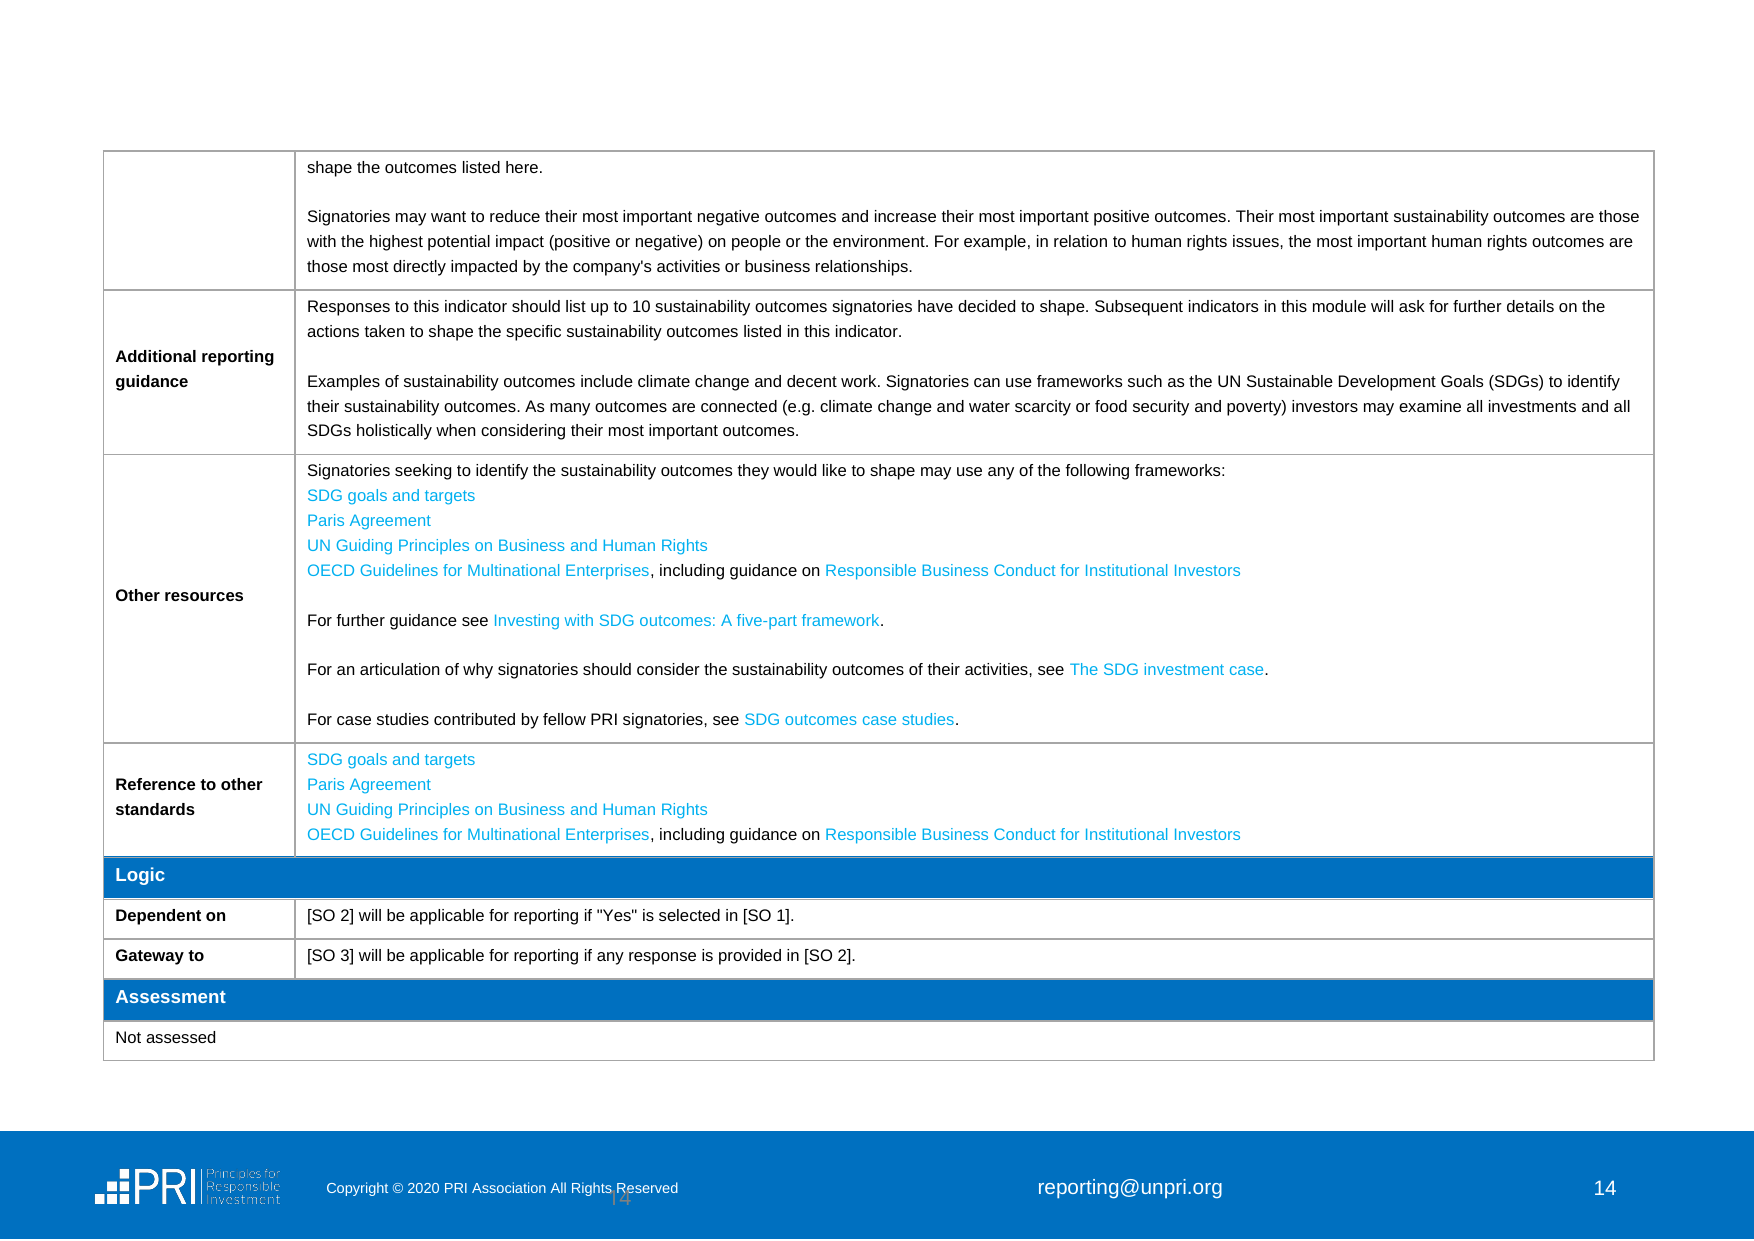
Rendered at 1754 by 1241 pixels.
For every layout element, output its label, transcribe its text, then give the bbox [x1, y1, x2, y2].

table_cell [SO 3] will be applicable for reporting if any response is provided in [SO 2]. [296, 940, 1653, 978]
picture [92, 1166, 282, 1207]
table_cell Other resources [104, 455, 294, 742]
picture [398, 540, 404, 551]
picture [498, 804, 506, 815]
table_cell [296, 152, 1653, 289]
table_cell SDG goals and targets Paris Agreement UN Guiding Principles on Business and Human Rights OECD Guidelines for Multinational Enterprises, including guidance on Responsible Business Conduct for Institutional Investors [296, 744, 1653, 856]
picture [498, 540, 506, 551]
picture [398, 804, 404, 815]
table_cell Reference to other standards [104, 744, 294, 856]
table_cell Assessment [104, 980, 1653, 1020]
table_cell Gateway to [104, 940, 294, 978]
table_cell Signatories seeking to identify the sustainability outcomes they would like to shape may use any of the following frameworks: SDG goals and targets Paris Agreement UN Guiding Principles on Business and Human Rights OECD Guidelines for Multinational Enterprises, including guidance on Responsible Business Conduct for Institutional Investors For further guidance see Investing with SDG outcomes: A five-part framework. For an articulation of why signatories should consider the sustainability outcomes of their activities, see The SDG investment case. For case studies contributed by fellow PRI signatories, see SDG outcomes case studies. [296, 455, 1653, 742]
table_cell Responses to this indicator should list up to 10 sustainability outcomes signatories have decided to shape. Subsequent indicators in this module will ask for further details on the actions taken to shape the specific sustainability outcomes listed in this indicator. Examples of sustainability outcomes include climate change and decent work. Signatories can use frameworks such as the UN Sustainable Development Goals (SDGs) to identify their sustainability outcomes. As many outcomes are connected (e.g. climate change and water scarcity or food security and poverty) investors may examine all investments and all SDGs holistically when considering their most important outcomes. [296, 291, 1653, 453]
table_cell Not assessed [104, 1022, 1653, 1060]
table_cell Dependent on [104, 900, 294, 938]
table_cell [SO 2] will be applicable for reporting if "Yes" is selected in [SO 1]. [296, 900, 1653, 938]
table_cell Logic [104, 858, 1653, 898]
table_cell Additional reporting guidance [104, 291, 294, 453]
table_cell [104, 152, 294, 289]
